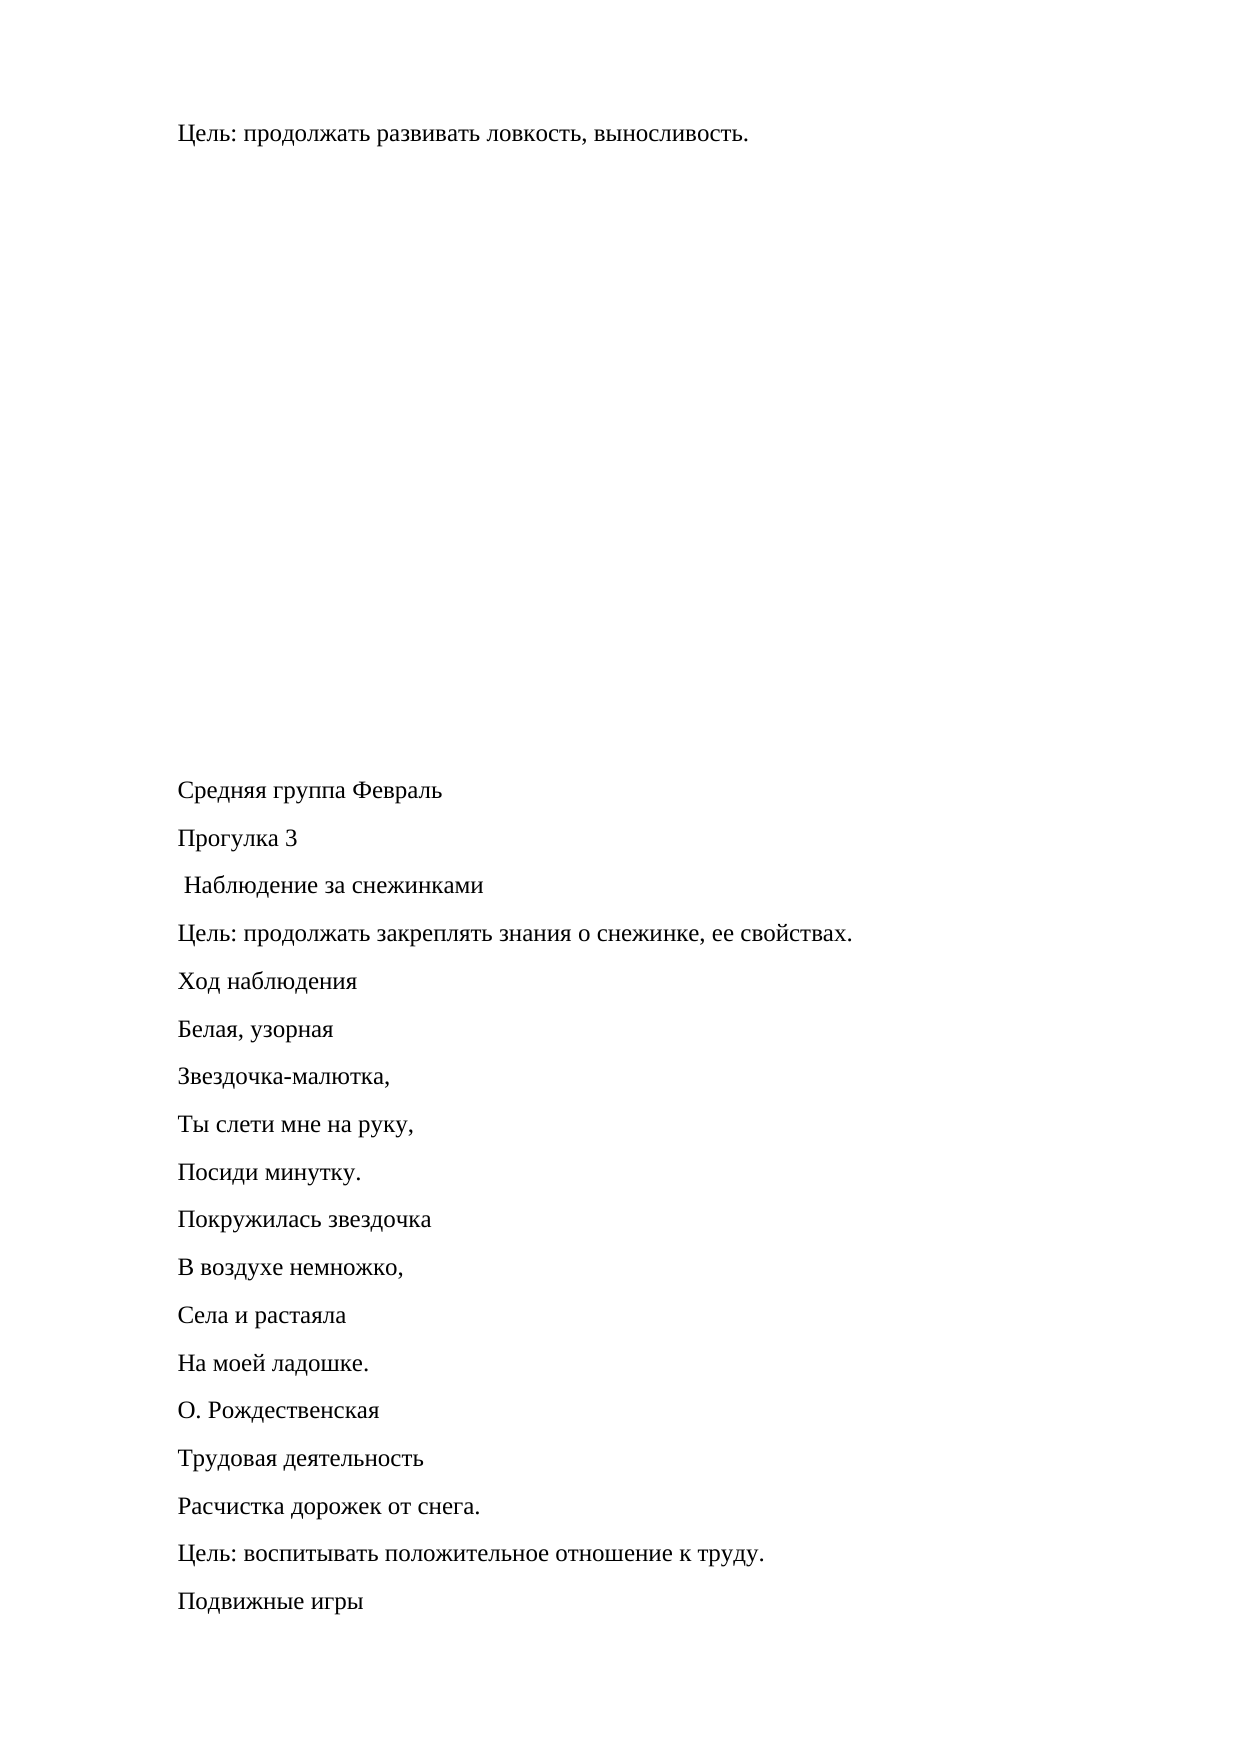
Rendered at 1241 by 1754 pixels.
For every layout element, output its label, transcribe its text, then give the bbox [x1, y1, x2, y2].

text Посиди минутку. [177, 1157, 1152, 1186]
text Ход наблюдения [177, 966, 1152, 995]
text Цель: продолжать закреплять знания о снежинке, ее свойствах. [177, 918, 1152, 947]
text В воздухе немножко, [177, 1252, 1152, 1281]
text О. Рождественская [177, 1395, 1152, 1424]
text Расчистка дорожек от снега. [177, 1491, 1152, 1519]
text На моей ладошке. [177, 1348, 1152, 1376]
text Ты слети мне на руку, [177, 1109, 1152, 1138]
text Цель: продолжать развивать ловкость, выносливость. [177, 118, 1152, 147]
text Трудовая деятельность [177, 1443, 1152, 1472]
text Цель: воспитывать положительное отношение к труду. [177, 1538, 1152, 1567]
text Села и растаяла [177, 1300, 1152, 1329]
text Прогулка 3 [177, 823, 1152, 852]
text Наблюдение за снежинками [177, 871, 1152, 899]
text Звездочка-малютка, [177, 1061, 1152, 1090]
text Подвижные игры [177, 1586, 1152, 1615]
text Покружилась звездочка [177, 1204, 1152, 1233]
text Средняя группа Февраль [177, 775, 1152, 804]
text Белая, узорная [177, 1014, 1152, 1042]
